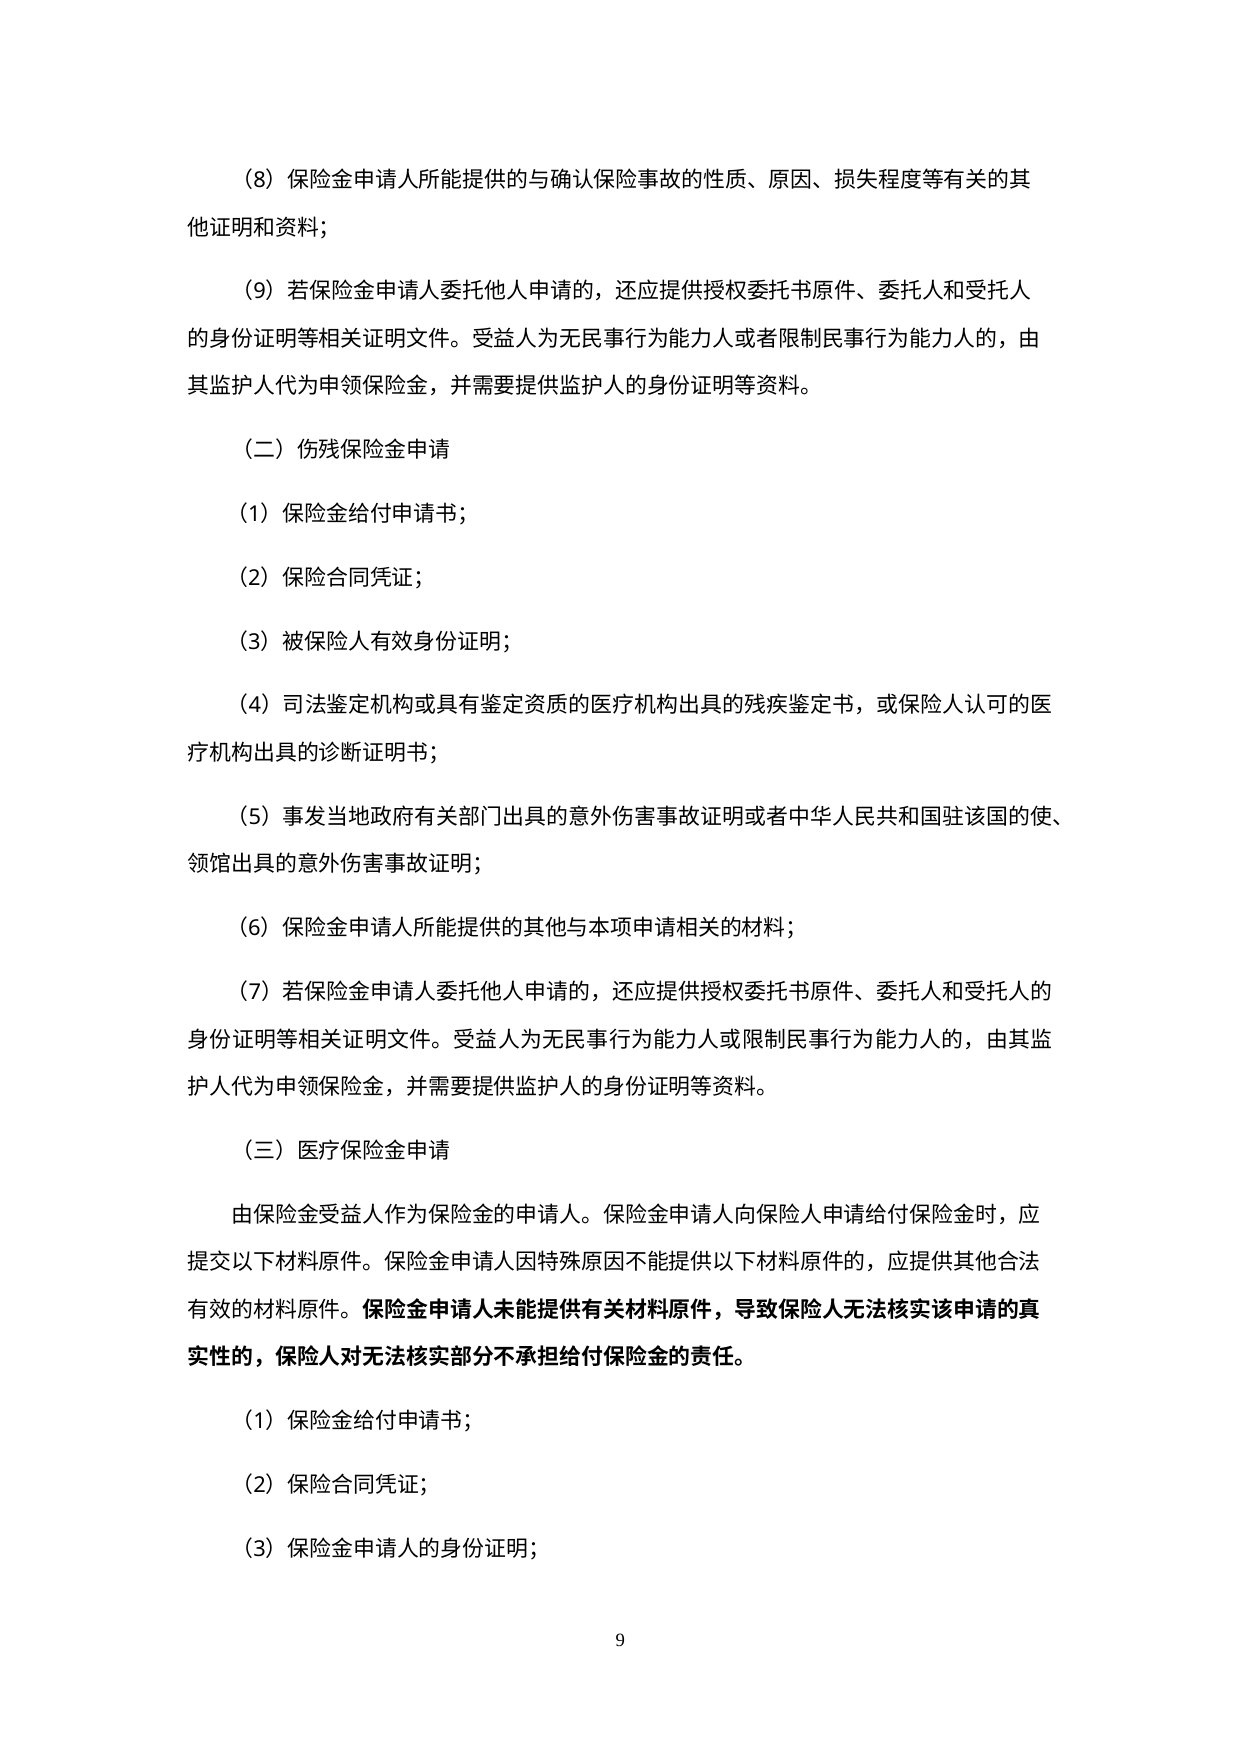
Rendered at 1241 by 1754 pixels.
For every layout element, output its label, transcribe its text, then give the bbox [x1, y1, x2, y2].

text （8）保险金申请人所能提供的与确认保险事故的性质、原因、损失程度等有关的其他证明和资料； [187, 162, 1053, 241]
text （6）保险金申请人所能提供的其他与本项申请相关的材料； [187, 910, 1053, 942]
text （4）司法鉴定机构或具有鉴定资质的医疗机构出具的残疾鉴定书，或保险人认可的医疗机构出具的诊断证明书； [187, 687, 1053, 767]
text （2）保险合同凭证； [187, 560, 1053, 592]
text （5）事发当地政府有关部门出具的意外伤害事故证明或者中华人民共和国驻该国的使、领馆出具的意外伤害事故证明； [187, 799, 1053, 878]
text 由保险金受益人作为保险金的申请人。保险金申请人向保险人申请给付保险金时，应提交以下材料原件。保险金申请人因特殊原因不能提供以下材料原件的，应提供其他合法有效的材料原件。保险金申请人未能提供有关材料原件，导致保险人无法核实该申请的真实性的，保险人对无法核实部分不承担给付保险金的责任。 [187, 1197, 1053, 1371]
text （二）伤残保险金申请 [187, 432, 1053, 464]
text （2）保险合同凭证； [187, 1467, 1053, 1498]
text （7）若保险金申请人委托他人申请的，还应提供授权委托书原件、委托人和受托人的身份证明等相关证明文件。受益人为无民事行为能力人或限制民事行为能力人的，由其监护人代为申领保险金，并需要提供监护人的身份证明等资料。 [187, 974, 1053, 1101]
text （3）保险金申请人的身份证明； [187, 1531, 1053, 1562]
text （1）保险金给付申请书； [187, 496, 1053, 528]
text （三）医疗保险金申请 [187, 1133, 1053, 1164]
text （9）若保险金申请人委托他人申请的，还应提供授权委托书原件、委托人和受托人的身份证明等相关证明文件。受益人为无民事行为能力人或者限制民事行为能力人的，由其监护人代为申领保险金，并需要提供监护人的身份证明等资料。 [187, 273, 1053, 400]
text （3）被保险人有效身份证明； [187, 624, 1053, 655]
text （1）保险金给付申请书； [187, 1403, 1053, 1435]
